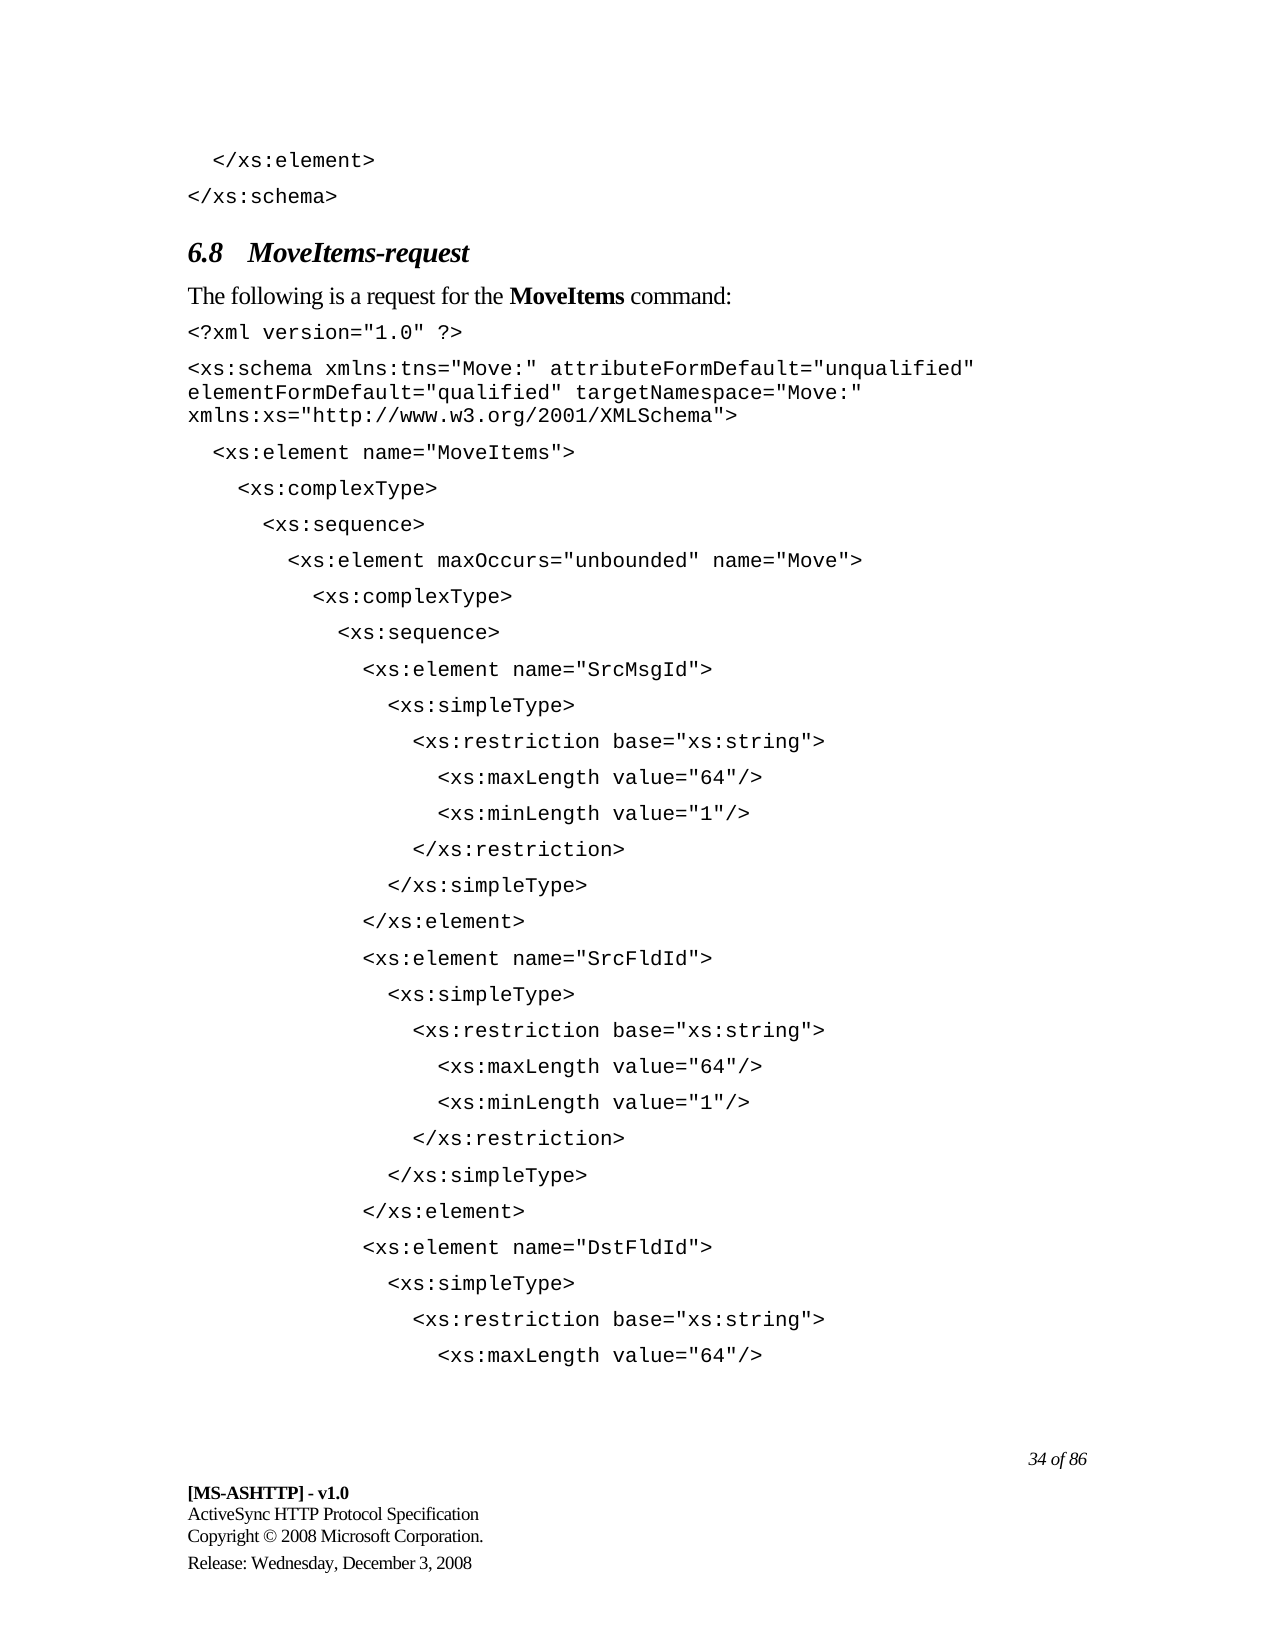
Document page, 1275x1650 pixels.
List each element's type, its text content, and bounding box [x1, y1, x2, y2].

text <xs:schema xmlns:tns="Move:" attributeFormDefault="unqualified" elementFormDefault="qualified" targetNamespace="Move:" xmlns:xs="http://www.w3.org/2001/XMLSchema"> [187, 358, 1087, 429]
text </xs:restriction> [187, 839, 1087, 863]
text <xs:complexType> [187, 478, 1087, 501]
text <?xml version="1.0" ?> [187, 322, 1087, 346]
text </xs:restriction> [187, 1128, 1087, 1152]
text <xs:maxLength value="64"/> [187, 767, 1087, 791]
text <xs:complexType> [187, 586, 1087, 610]
text <xs:minLength value="1"/> [187, 1092, 1087, 1116]
text <xs:element name="MoveItems"> [187, 442, 1087, 465]
text <xs:element name="SrcMsgId"> [187, 658, 1087, 682]
subtitle MoveItems-request [187, 235, 1087, 268]
text <xs:restriction base="xs:string"> [187, 731, 1087, 754]
text <xs:sequence> [187, 622, 1087, 646]
text <xs:simpleType> [187, 695, 1087, 718]
text </xs:element> [187, 1201, 1087, 1224]
text </xs:schema> [187, 186, 1087, 210]
text <xs:maxLength value="64"/> [187, 1345, 1087, 1369]
text <xs:restriction base="xs:string"> [187, 1309, 1087, 1333]
text </xs:element> [187, 912, 1087, 935]
text <xs:minLength value="1"/> [187, 803, 1087, 827]
text <xs:element name="DstFldId"> [187, 1237, 1087, 1261]
text <xs:sequence> [187, 514, 1087, 538]
text <xs:simpleType> [187, 1273, 1087, 1297]
text </xs:simpleType> [187, 875, 1087, 899]
text <xs:restriction base="xs:string"> [187, 1020, 1087, 1044]
text <xs:simpleType> [187, 984, 1087, 1007]
text <xs:maxLength value="64"/> [187, 1056, 1087, 1080]
text <xs:element maxOccurs="unbounded" name="Move"> [187, 550, 1087, 574]
text <xs:element name="SrcFldId"> [187, 948, 1087, 971]
text </xs:simpleType> [187, 1164, 1087, 1188]
text </xs:element> [187, 150, 1087, 174]
text The following is a request for the MoveItems command: [187, 281, 1087, 309]
